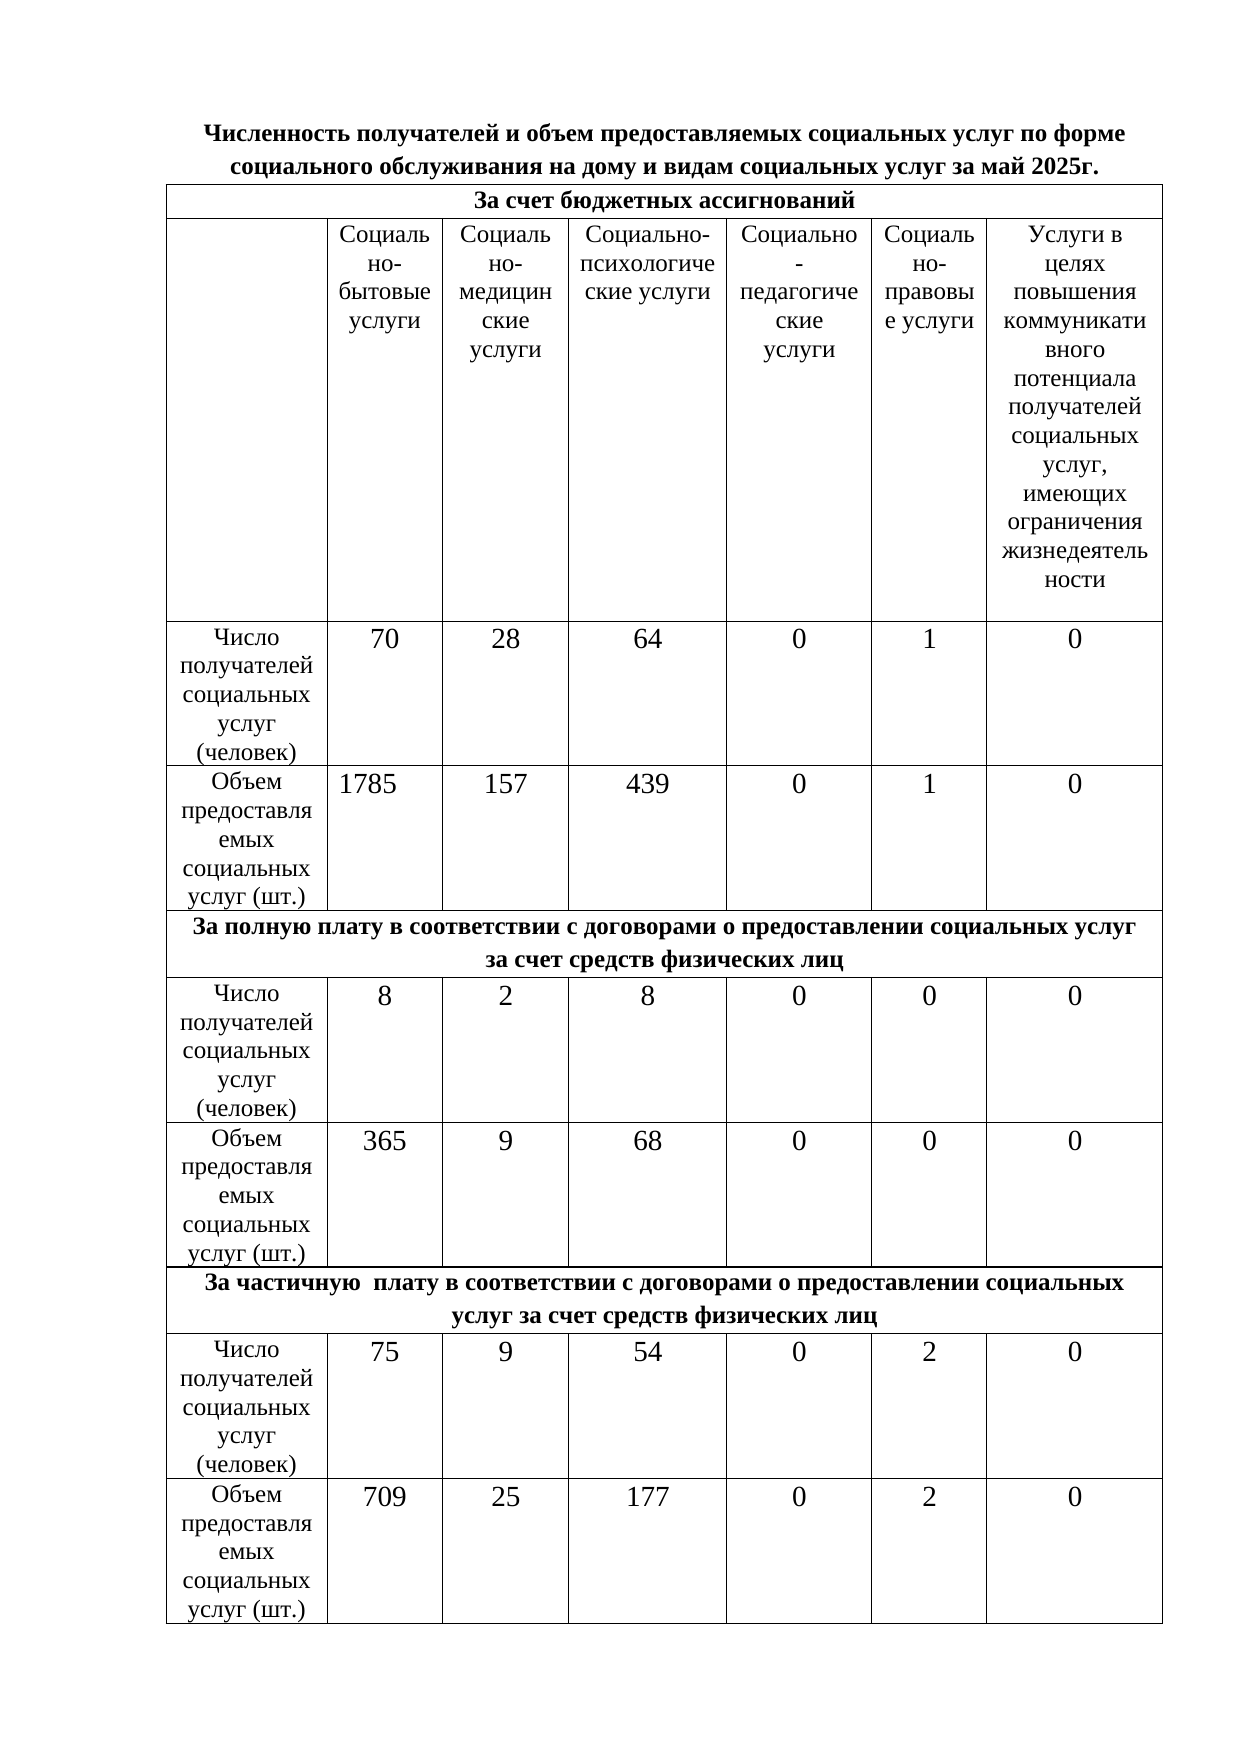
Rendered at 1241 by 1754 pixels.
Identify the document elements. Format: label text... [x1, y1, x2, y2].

table_cell 64 [569, 622, 726, 765]
table_cell Социально-медицинские услуги [443, 219, 568, 621]
table_cell Объем предоставляемых социальных услуг (шт.) [167, 1479, 327, 1623]
table_cell 439 [569, 766, 726, 910]
table_cell 75 [328, 1334, 442, 1478]
table_cell 0 [872, 1123, 986, 1266]
table_cell 365 [328, 1123, 442, 1266]
table_cell 25 [443, 1479, 568, 1623]
table_cell За полную плату в соответствии с договорами о предоставлении социальных услуг за счет средств физических лиц [167, 911, 1162, 977]
table_cell 70 [328, 622, 442, 765]
table_cell 0 [727, 978, 871, 1122]
table_cell 1 [872, 622, 986, 765]
table_cell 68 [569, 1123, 726, 1266]
table_cell 2 [872, 1479, 986, 1623]
table_cell Услуги в целях повышения коммуникативного потенциала получателей социальных услуг, имеющих ограничения жизнедеятельности [987, 219, 1162, 621]
table_cell 709 [328, 1479, 442, 1623]
table_cell 0 [987, 622, 1162, 765]
table_cell Объем предоставляемых социальных услуг (шт.) [167, 766, 327, 910]
table_cell 2 [443, 978, 568, 1122]
table_cell 157 [443, 766, 568, 910]
table_cell 0 [727, 1334, 871, 1478]
table_cell 0 [987, 1479, 1162, 1623]
table_header За счет бюджетных ассигнований [167, 185, 1162, 218]
table_cell 0 [987, 1123, 1162, 1266]
table_cell 0 [987, 978, 1162, 1122]
table_cell Социально-психологические услуги [569, 219, 726, 621]
table_cell 1 [872, 766, 986, 910]
table_cell Число получателей социальных услуг (человек) [167, 1334, 327, 1478]
table_cell [167, 219, 327, 621]
table_cell 0 [727, 766, 871, 910]
table_cell 0 [987, 1334, 1162, 1478]
table_cell 54 [569, 1334, 726, 1478]
table_cell 1785 [328, 766, 442, 910]
table_cell 28 [443, 622, 568, 765]
table_cell Социально-педагогические услуги [727, 219, 871, 621]
table_cell Социально-бытовые услуги [328, 219, 442, 621]
table_cell 0 [872, 978, 986, 1122]
text Численность получателей и объем предоставляемых социальных услуг по форме социального обслуживания на дому и видам социальных услуг за май 2025г. [177, 118, 1152, 180]
table_cell 0 [987, 766, 1162, 910]
table_cell Число получателей социальных услуг (человек) [167, 622, 327, 765]
table_cell 9 [443, 1334, 568, 1478]
table_cell Социально-правовые услуги [872, 219, 986, 621]
table_cell 177 [569, 1479, 726, 1623]
table_cell Число получателей социальных услуг (человек) [167, 978, 327, 1122]
table_cell 9 [443, 1123, 568, 1266]
table_cell 8 [328, 978, 442, 1122]
table_cell Объем предоставляемых социальных услуг (шт.) [167, 1123, 327, 1266]
table_cell 8 [569, 978, 726, 1122]
table_cell 2 [872, 1334, 986, 1478]
table_cell 0 [727, 622, 871, 765]
table_cell 0 [727, 1123, 871, 1266]
table_cell За частичную плату в соответствии с договорами о предоставлении социальных услуг за счет средств физических лиц [167, 1268, 1162, 1333]
table_cell 0 [727, 1479, 871, 1623]
